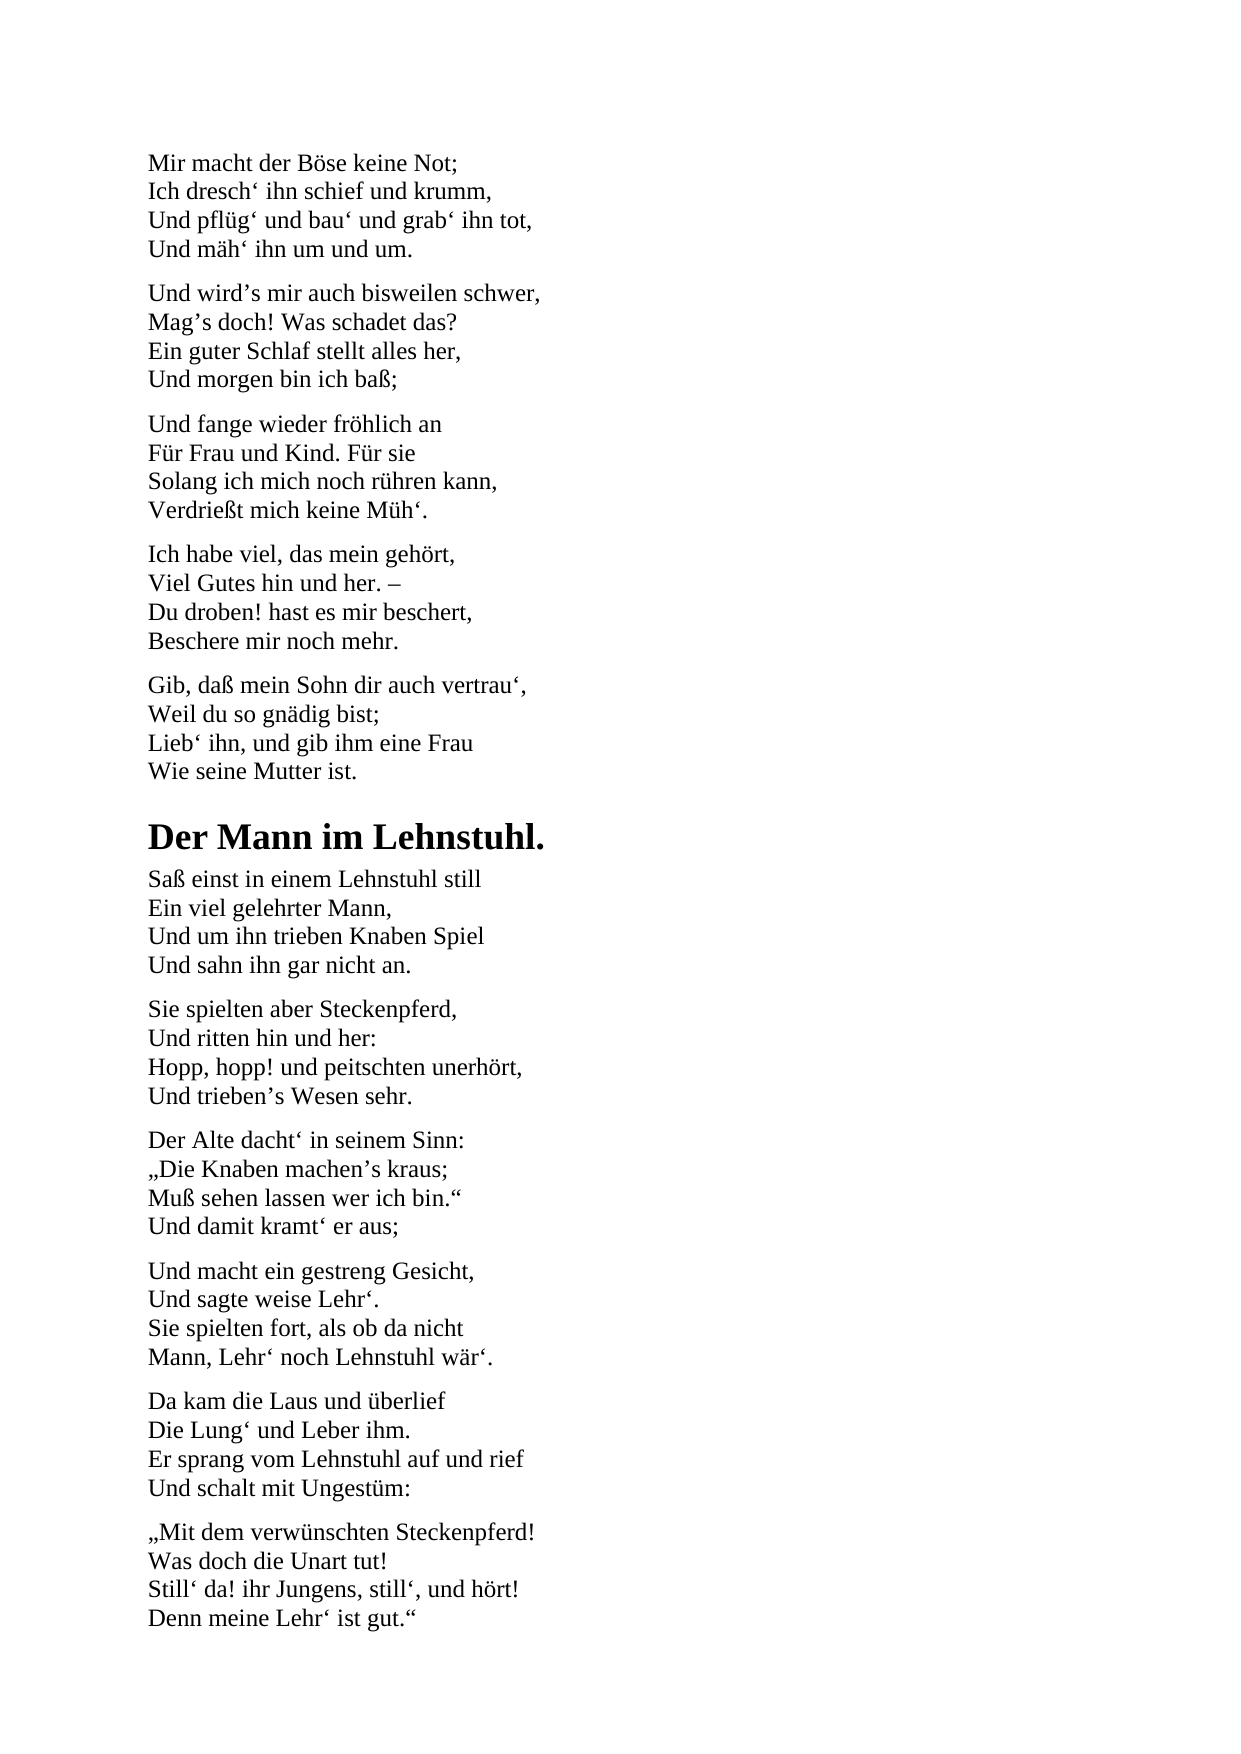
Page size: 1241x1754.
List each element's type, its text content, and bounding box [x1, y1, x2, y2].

text Sie spielten aber Steckenpferd, Und ritten hin und her: Hopp, hopp! und peitschten unerhört, Und trieben’s Wesen sehr. [148, 994, 1093, 1109]
text Gib, daß mein Sohn dir auch vertrau‘, Weil du so gnädig bist; Lieb‘ ihn, und gib ihm eine Frau Wie seine Mutter ist. [148, 670, 1093, 785]
text Ich habe viel, das mein gehört, Viel Gutes hin und her. – Du droben! hast es mir beschert, Beschere mir noch mehr. [148, 539, 1093, 654]
text Und wird’s mir auch bisweilen schwer, Mag’s doch! Was schadet das? Ein guter Schlaf stellt alles her, Und morgen bin ich baß; [148, 278, 1093, 393]
text Und macht ein gestreng Gesicht, Und sagte weise Lehr‘. Sie spielten fort, als ob da nicht Mann, Lehr‘ noch Lehnstuhl wär‘. [148, 1256, 1093, 1371]
text Mir macht der Böse keine Not; Ich dresch‘ ihn schief und krumm, Und pflüg‘ und bau‘ und grab‘ ihn tot, Und mäh‘ ihn um und um. [148, 148, 1093, 263]
text „Mit dem verwünschten Steckenpferd! Was doch die Unart tut! Still‘ da! ihr Jungens, still‘, und hört! Denn meine Lehr‘ ist gut.“ [148, 1517, 1093, 1632]
text Saß einst in einem Lehnstuhl still Ein viel gelehrter Mann, Und um ihn trieben Knaben Spiel Und sahn ihn gar nicht an. [148, 864, 1093, 979]
subtitle Der Mann im Lehnstuhl. [148, 814, 1093, 857]
text Der Alte dacht‘ in seinem Sinn: „Die Knaben machen’s kraus; Muß sehen lassen wer ich bin.“ Und damit kramt‘ er aus; [148, 1125, 1093, 1240]
text Da kam die Laus und überlief Die Lung‘ und Leber ihm. Er sprang vom Lehnstuhl auf und rief Und schalt mit Ungestüm: [148, 1386, 1093, 1501]
text Und fange wieder fröhlich an Für Frau und Kind. Für sie Solang ich mich noch rühren kann, Verdrießt mich keine Müh‘. [148, 409, 1093, 524]
